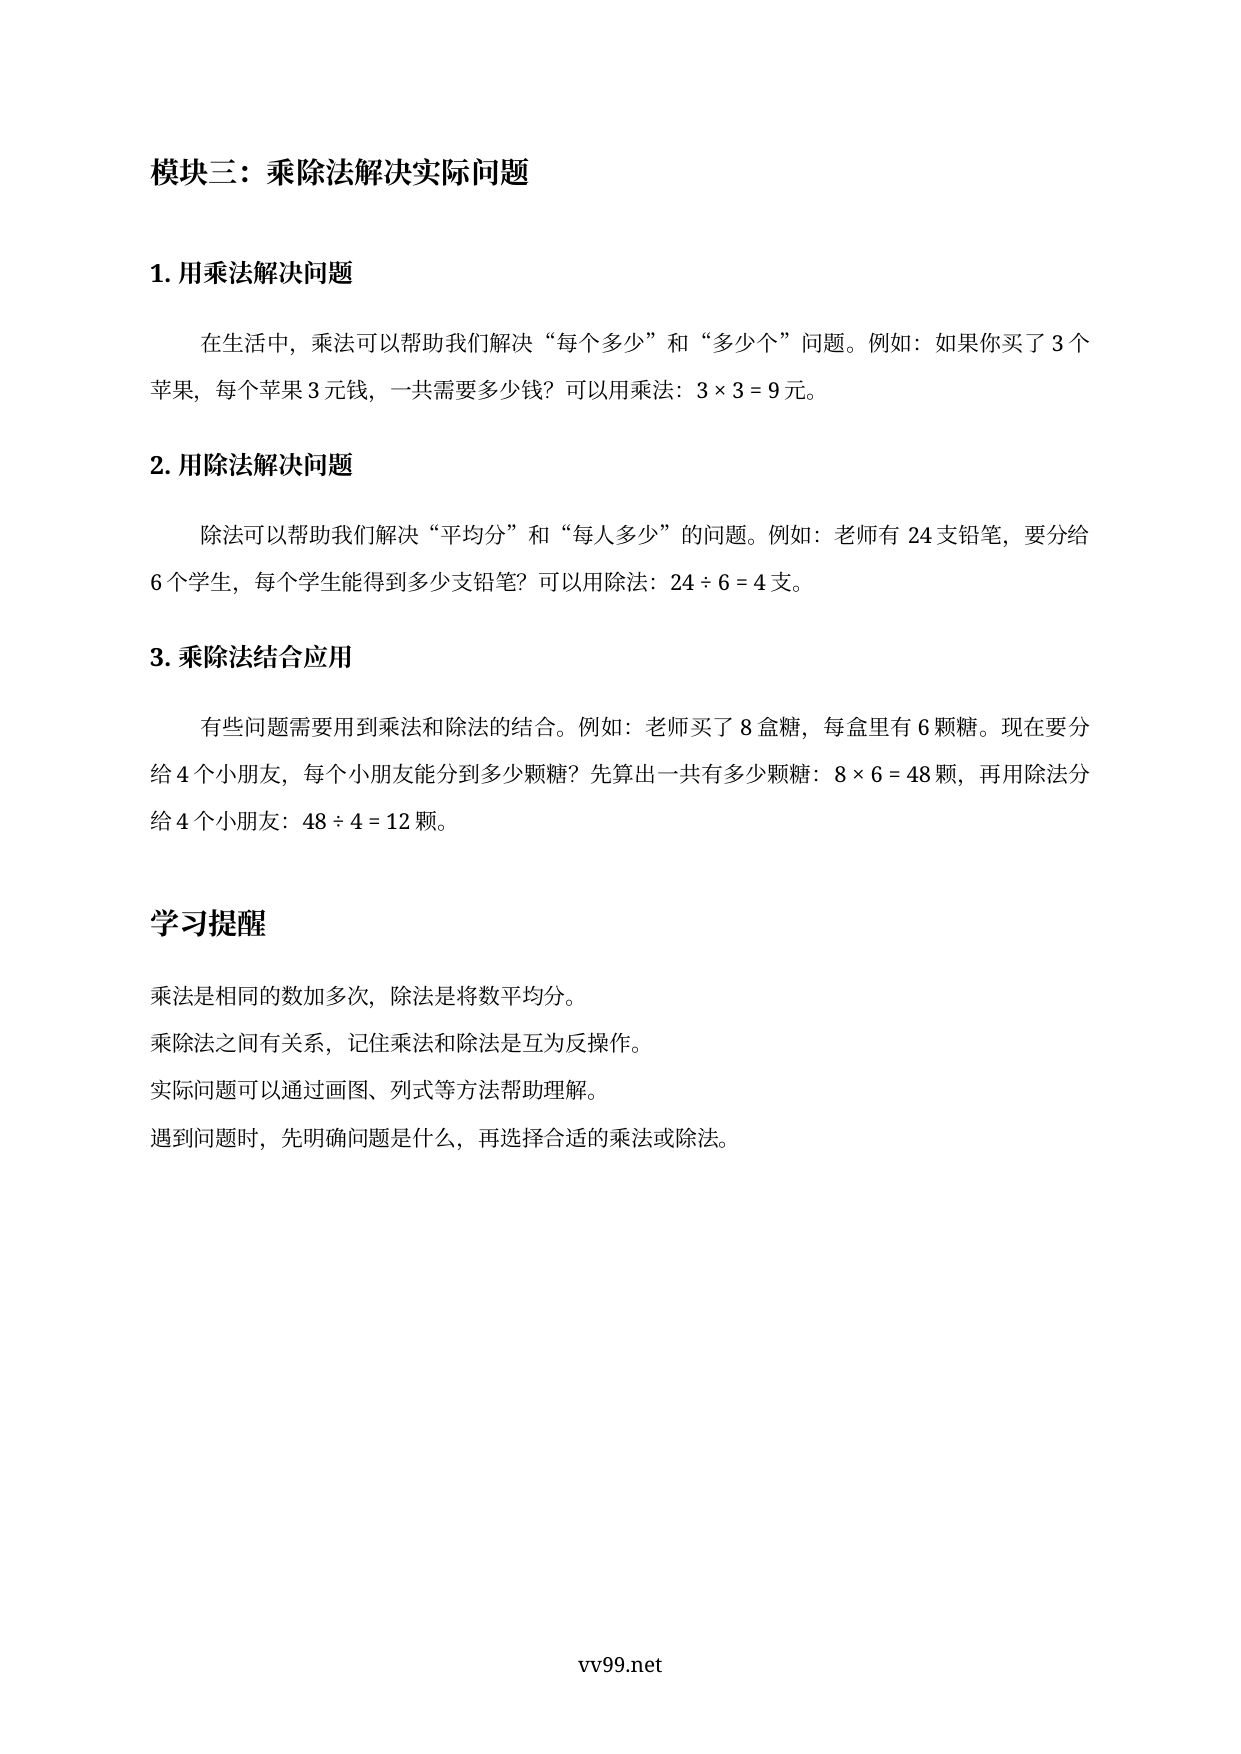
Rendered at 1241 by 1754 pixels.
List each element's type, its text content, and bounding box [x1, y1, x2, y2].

subtitle 1. 用乘法解决问题 [150, 253, 1090, 289]
text 在生活中，乘法可以帮助我们解决“每个多少”和“多少个”问题。例如：如果你买了3个苹果，每个苹果3元钱，一共需要多少钱？可以用乘法：3 × 3 = 9元。 [150, 326, 1090, 405]
text 乘法是相同的数加多次，除法是将数平均分。 [150, 979, 1090, 1011]
text 有些问题需要用到乘法和除法的结合。例如：老师买了8盒糖，每盒里有6颗糖。现在要分给4个小朋友，每个小朋友能分到多少颗糖？先算出一共有多少颗糖：8 × 6 = 48颗，再用除法分给4个小朋友：48 ÷ 4 = 12颗。 [150, 710, 1090, 836]
subtitle 模块三：乘除法解决实际问题 [150, 150, 1090, 192]
subtitle 学习提醒 [150, 901, 1090, 943]
text 乘除法之间有关系，记住乘法和除法是互为反操作。 [150, 1026, 1090, 1058]
subtitle 2. 用除法解决问题 [150, 445, 1090, 481]
text 遇到问题时，先明确问题是什么，再选择合适的乘法或除法。 [150, 1121, 1090, 1152]
text 除法可以帮助我们解决“平均分”和“每人多少”的问题。例如：老师有24支铅笔，要分给6个学生，每个学生能得到多少支铅笔？可以用除法：24 ÷ 6 = 4支。 [150, 518, 1090, 597]
subtitle 3. 乘除法结合应用 [150, 637, 1090, 673]
text 实际问题可以通过画图、列式等方法帮助理解。 [150, 1073, 1090, 1105]
